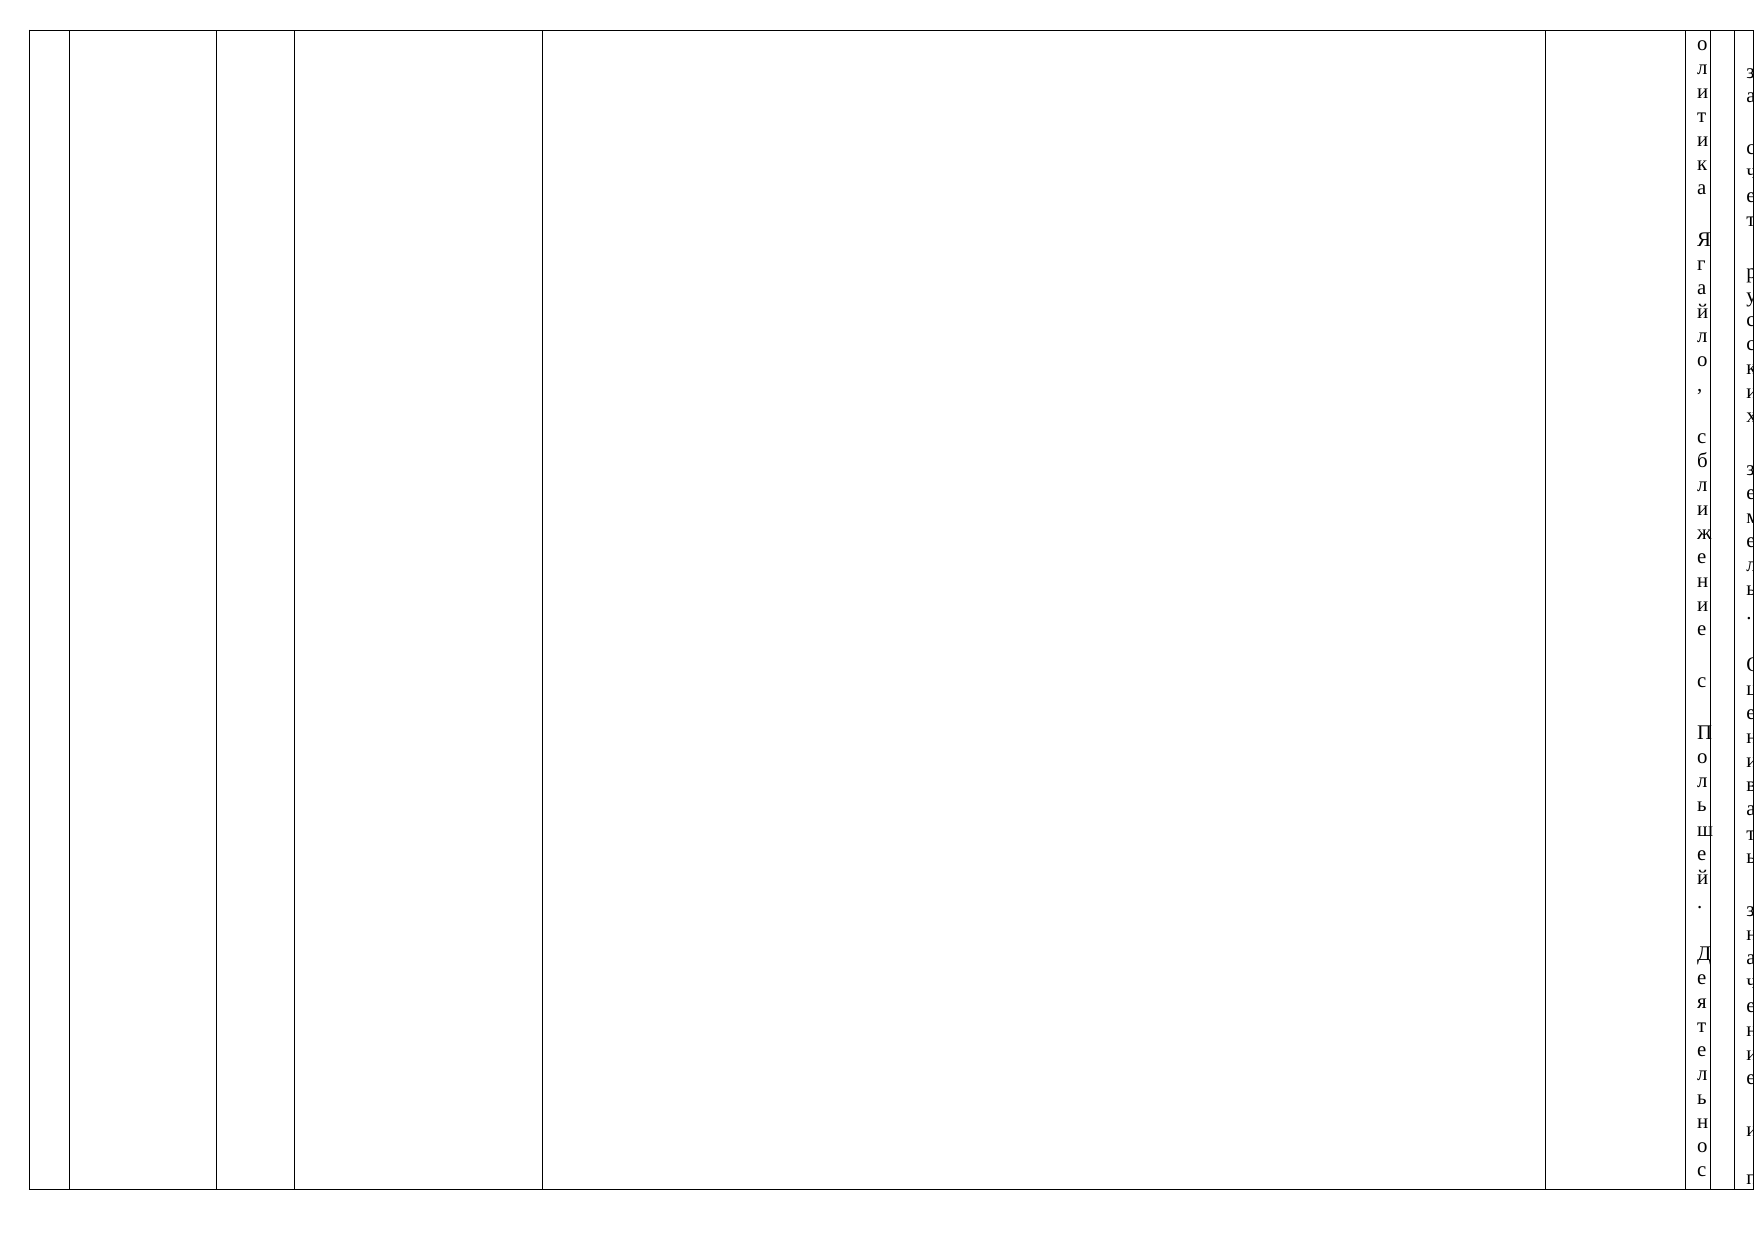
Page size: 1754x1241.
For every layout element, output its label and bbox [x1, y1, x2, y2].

table_cell [217, 31, 294, 1189]
table_cell [1711, 31, 1734, 1189]
table_cell [1546, 31, 1685, 1189]
table_cell [1686, 31, 1710, 1189]
table_cell [543, 31, 1545, 1189]
table_cell [1735, 31, 1753, 1189]
table_cell [30, 31, 69, 1189]
table_cell [295, 31, 542, 1189]
table_cell [70, 31, 216, 1189]
